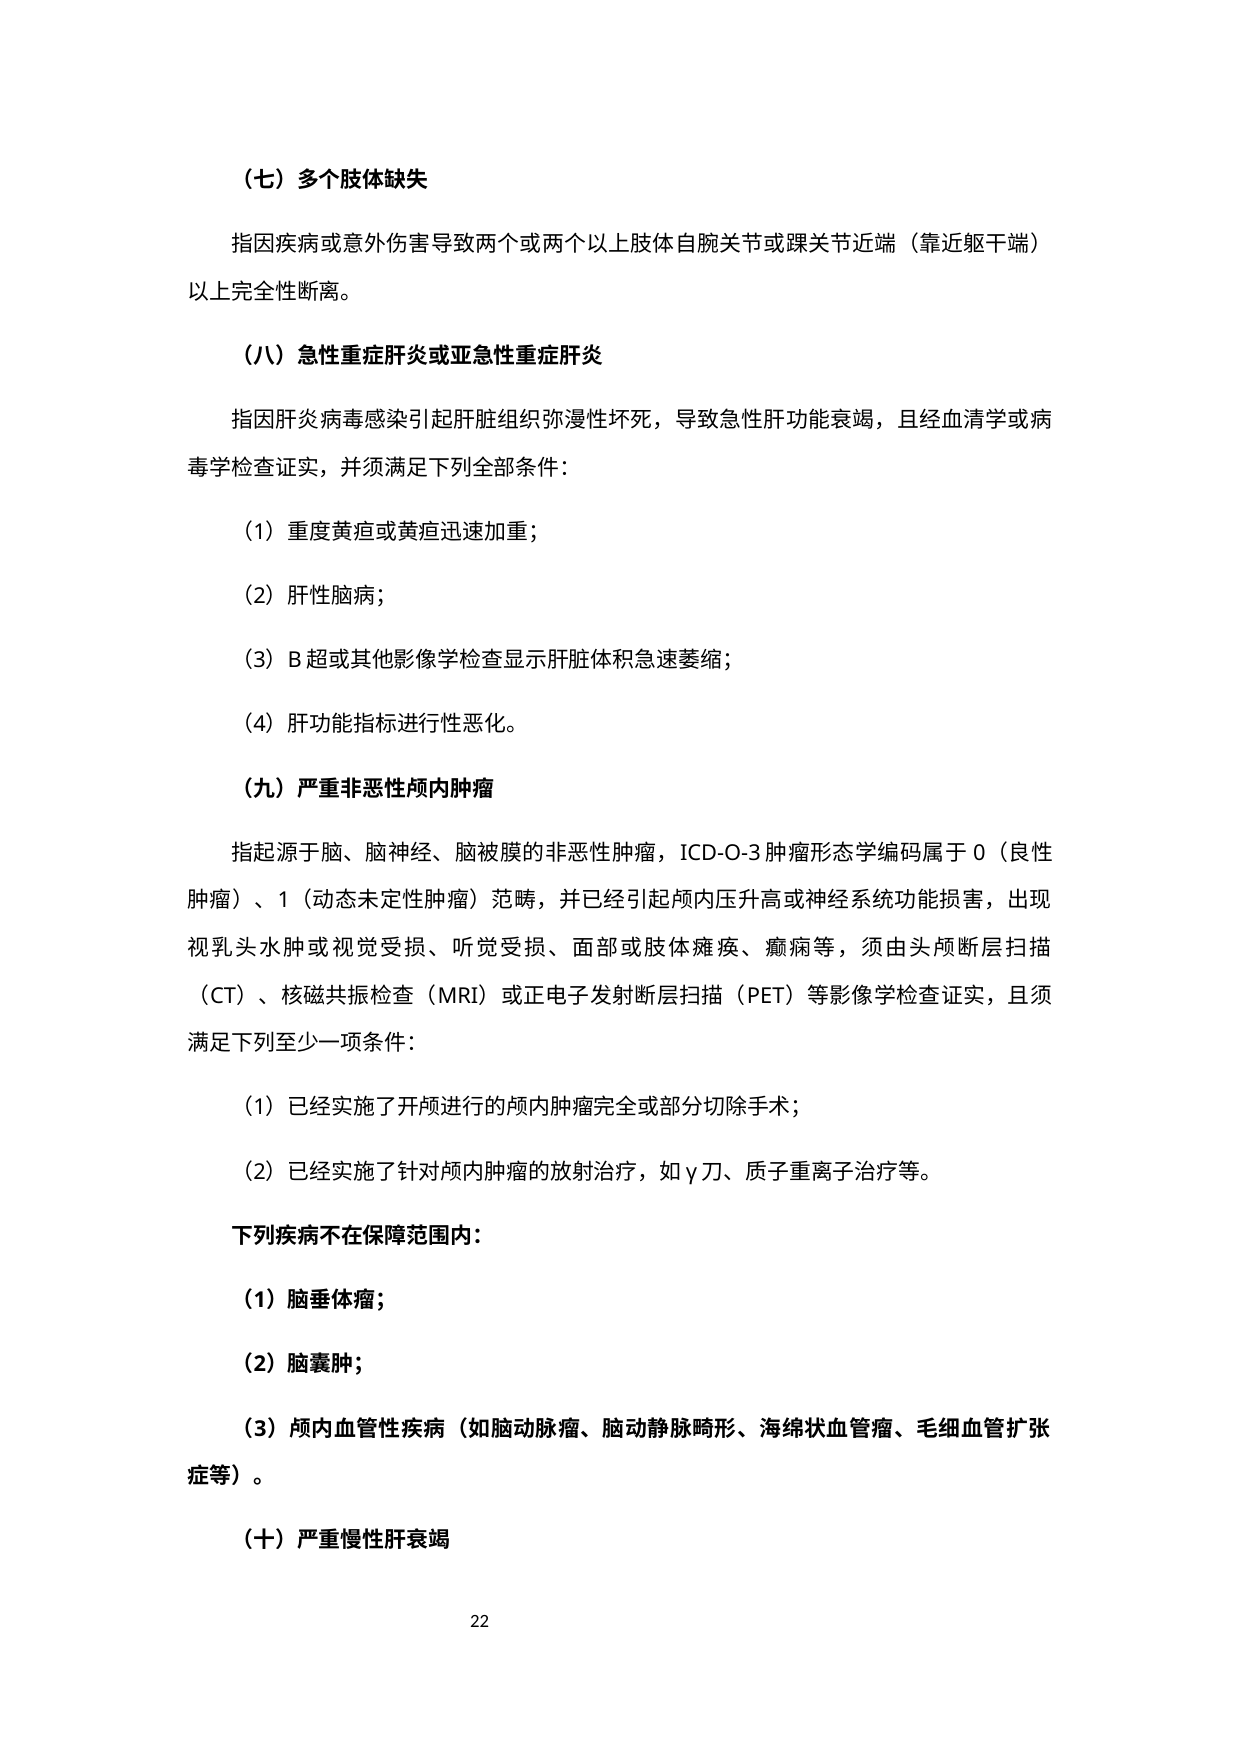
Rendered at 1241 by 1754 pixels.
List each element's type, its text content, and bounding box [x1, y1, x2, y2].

text （1）重度黄疸或黄疸迅速加重； [231, 514, 1053, 545]
text （2）已经实施了针对颅内肿瘤的放射治疗，如γ刀、质子重离子治疗等。 [187, 1154, 1053, 1185]
text （3）颅内血管性疾病（如脑动脉瘤、脑动静脉畸形、海绵状血管瘤、毛细血管扩张症等）。 [187, 1411, 1053, 1490]
text （1）脑垂体瘤； [187, 1282, 1053, 1314]
list 严重非恶性颅内肿瘤 [187, 771, 1053, 802]
list 多个肢体缺失 [187, 162, 1053, 194]
text （2）肝性脑病； [231, 578, 1053, 610]
text （3）B超或其他影像学检查显示肝脏体积急速萎缩； [231, 642, 1053, 674]
text 指因疾病或意外伤害导致两个或两个以上肢体自腕关节或踝关节近端（靠近躯干端）以上完全性断离。 [187, 226, 1053, 305]
text （4）肝功能指标进行性恶化。 [231, 706, 1053, 738]
text （2）脑囊肿； [187, 1346, 1053, 1378]
text 指因肝炎病毒感染引起肝脏组织弥漫性坏死，导致急性肝功能衰竭，且经血清学或病毒学检查证实，并须满足下列全部条件： [187, 402, 1053, 481]
list 急性重症肝炎或亚急性重症肝炎 [187, 338, 1053, 369]
text 指起源于脑、脑神经、脑被膜的非恶性肿瘤，ICD-O-3肿瘤形态学编码属于 0（良性肿瘤）、1（动态未定性肿瘤）范畴，并已经引起颅内压升高或神经系统功能损害，出现视乳头水肿或视觉受损、听觉受损、面部或肢体瘫痪、癫痫等，须由头颅断层扫描（CT）、核磁共振检查（MRI）或正电子发射断层扫描（PET）等影像学检查证实，且须满足下列至少一项条件： [187, 835, 1053, 1057]
list 严重慢性肝衰竭 [187, 1522, 1053, 1554]
text （1）已经实施了开颅进行的颅内肿瘤完全或部分切除手术； [187, 1089, 1053, 1121]
text 下列疾病不在保障范围内： [187, 1218, 1053, 1249]
